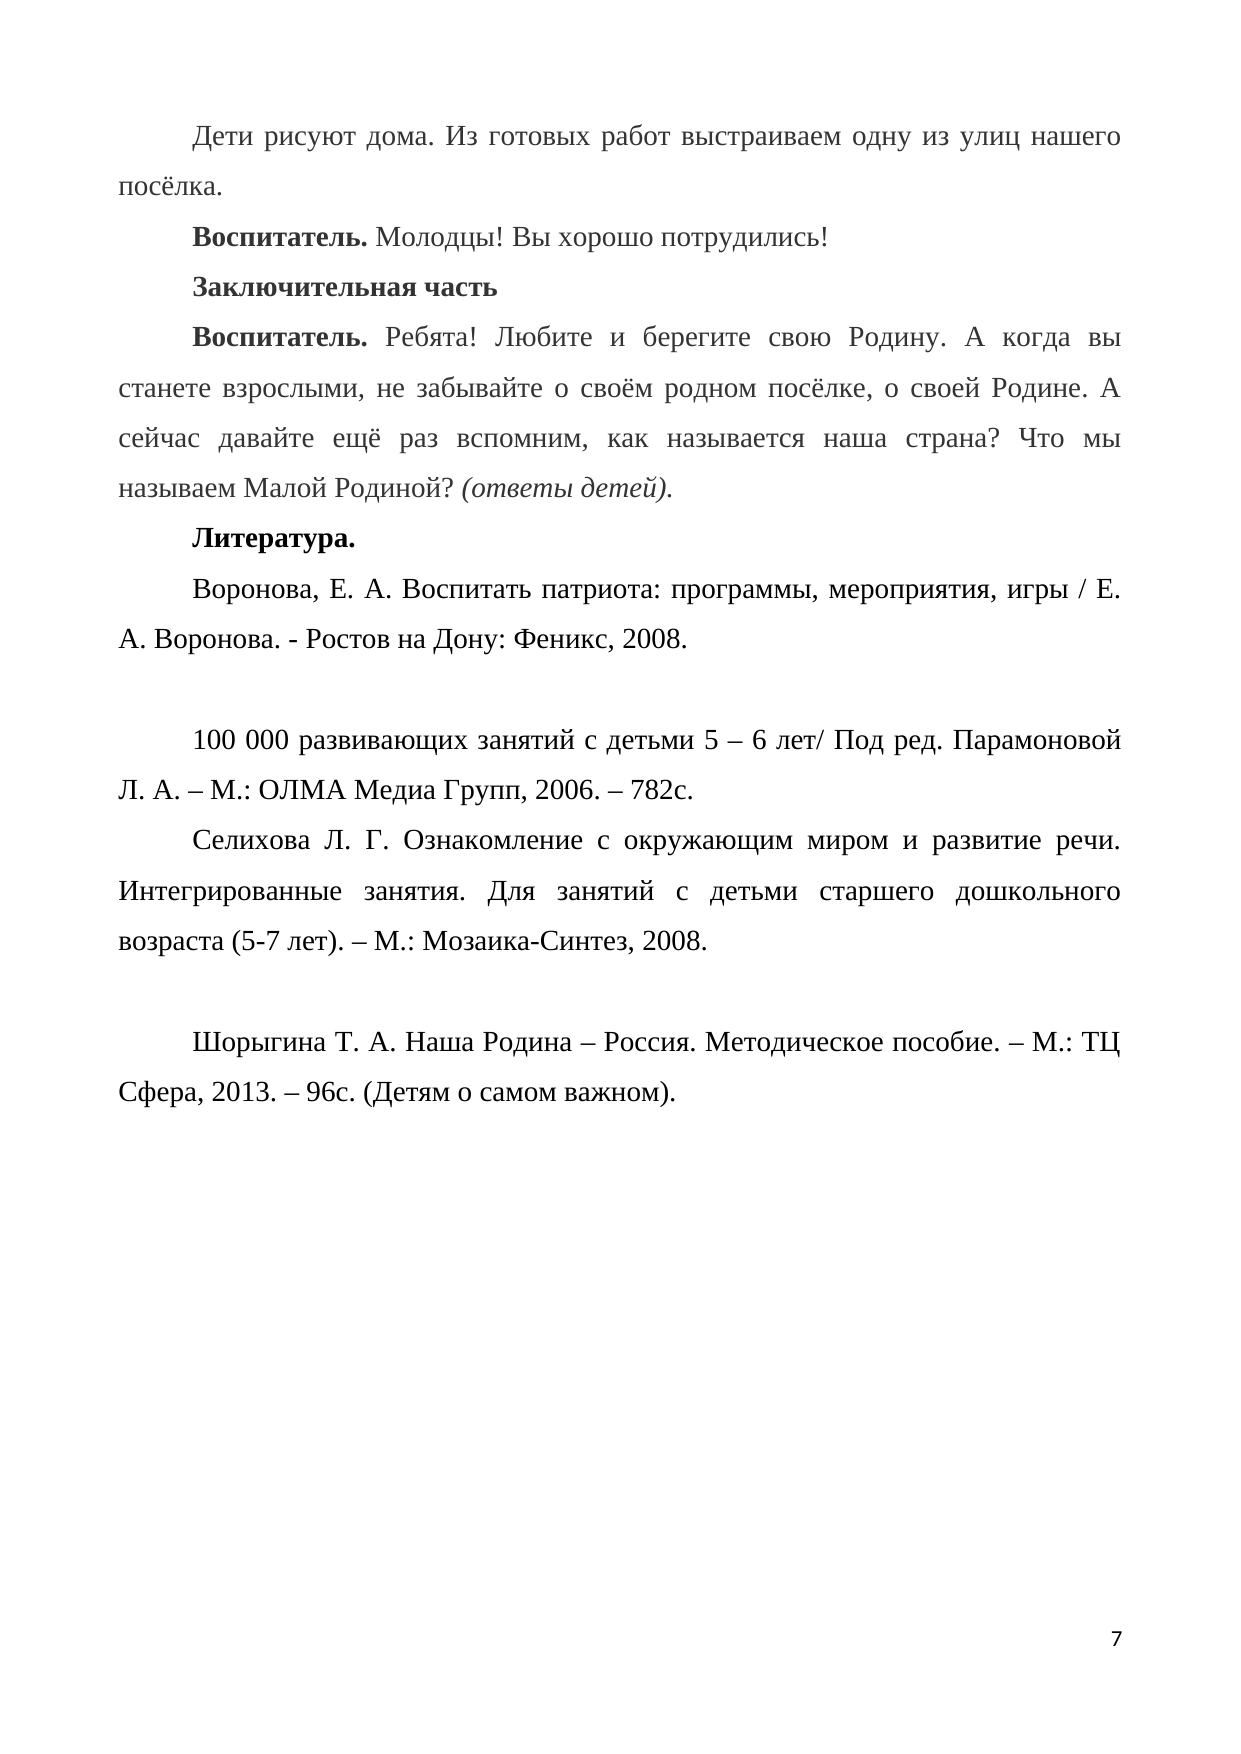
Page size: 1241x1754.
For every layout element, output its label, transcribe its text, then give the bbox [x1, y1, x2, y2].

text Литература. [118, 521, 1122, 554]
text Селихова Л. Г. Ознакомление с окружающим миром и развитие речи. Интегрированные занятия. Для занятий с детьми старшего дошкольного возраста (5-7 лет). – М.: Мозаика-Синтез, 2008. [118, 822, 1122, 957]
text Шорыгина Т. А. Наша Родина – Россия. Методическое пособие. – М.: ТЦ Сфера, 2013. – 96с. (Детям о самом важном). [118, 1024, 1122, 1108]
text Дети рисуют дома. Из готовых работ выстраиваем одну из улиц нашего посёлка. [118, 118, 1122, 202]
text 100 000 развивающих занятий с детьми 5 – 6 лет/ Под ред. Парамоновой Л. А. – М.: ОЛМА Медиа Групп, 2006. – 782с. [118, 722, 1122, 806]
text Воспитатель. Молодцы! Вы хорошо потрудились! [118, 219, 1122, 252]
text Воронова, Е. А. Воспитать патриота: программы, мероприятия, игры / Е. А. Воронова. - Ростов на Дону: Феникс, 2008. [118, 571, 1122, 655]
text Воспитатель. Ребята! Любите и берегите свою Родину. А когда вы станете взрослыми, не забывайте о своём родном посёлке, о своей Родине. А сейчас давайте ещё раз вспомним, как называется наша страна? Что мы называем Малой Родиной? (ответы детей). [118, 319, 1122, 504]
text Заключительная часть [118, 269, 1122, 303]
